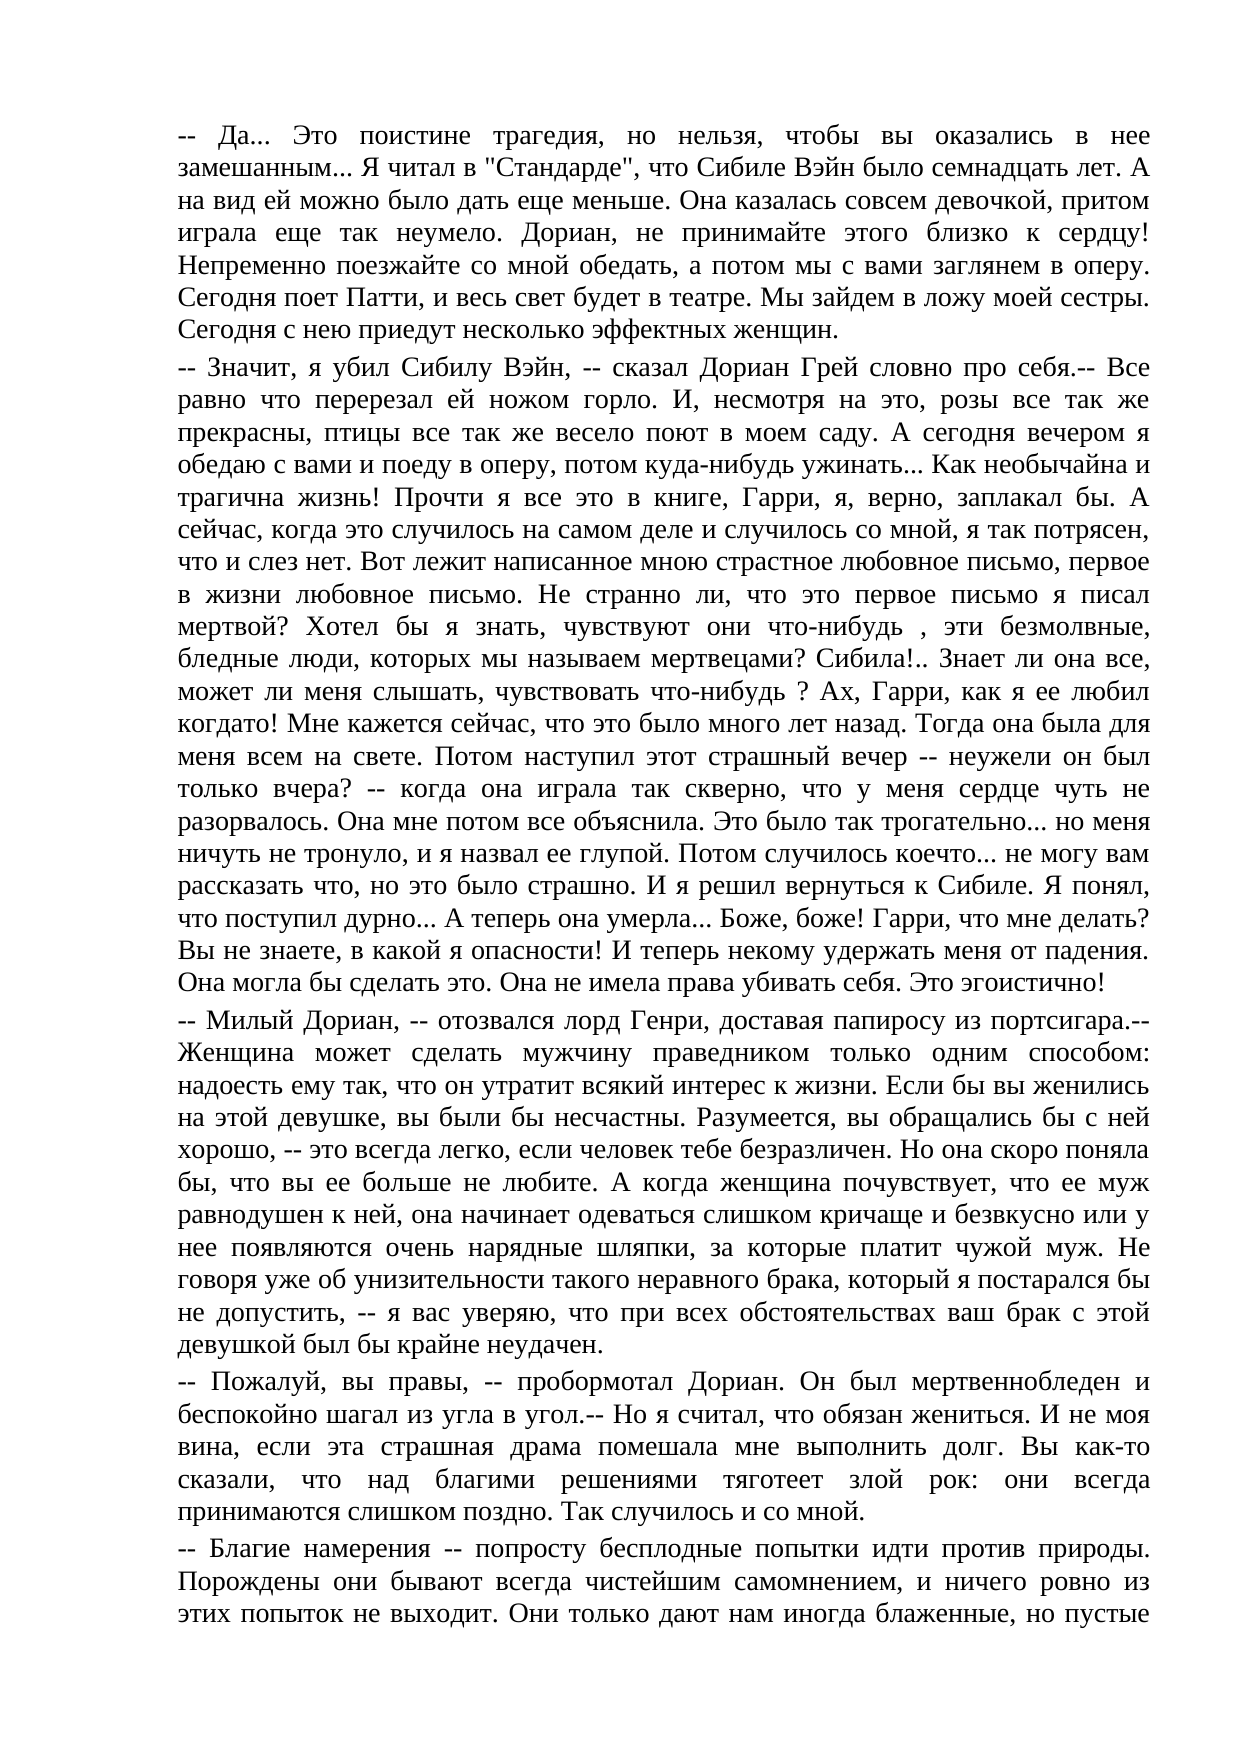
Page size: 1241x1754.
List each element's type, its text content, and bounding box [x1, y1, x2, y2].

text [177, 1532, 1152, 1629]
text -- Значит, я убил Сибилу Вэйн, -- сказал Дориан Грей словно про себя.-- Все равно что перерезал ей ножом горло. И, несмотря на это, розы все так же прекрасны, птицы все так же весело поют в моем саду. А сегодня вечером я обедаю с вами и поеду в оперу, потом куда-нибудь ужинать... Как необычайна и трагична жизнь! Прочти я все это в книге, Гарри, я, верно, заплакал бы. А сейчас, когда это случилось на самом деле и случилось со мной, я так потрясен, что и слез нет. Вот лежит написанное мною страстное любовное письмо, первое в жизни любовное письмо. Не странно ли, что это первое письмо я писал мертвой? Хотел бы я знать, чувствуют они что-нибудь , эти безмолвные, бледные люди, которых мы называем мертвецами? Сибила!.. Знает ли она все, может ли меня слышать, чувствовать что-нибудь ? Ах, Гарри, как я ее любил когдато! Мне кажется сейчас, что это было много лет назад. Тогда она была для меня всем на свете. Потом наступил этот страшный вечер -- неужели он был только вчера? -- когда она играла так скверно, что у меня сердце чуть не разорвалось. Она мне потом все объяснила. Это было так трогательно... но меня ничуть не тронуло, и я назвал ее глупой. Потом случилось коечто... не могу вам рассказать что, но это было страшно. И я решил вернуться к Сибиле. Я понял, что поступил дурно... А теперь она умерла... Боже, боже! Гарри, что мне делать? Вы не знаете, в какой я опасности! И теперь некому удержать меня от падения. Она могла бы сделать это. Она не имела права убивать себя. Это эгоистично! [177, 350, 1152, 998]
text -- Да... Это поистине трагедия, но нельзя, чтобы вы оказались в нее замешанным... Я читал в "Стандарде", что Сибиле Вэйн было семнадцать лет. А на вид ей можно было дать еще меньше. Она казалась совсем девочкой, притом играла еще так неумело. Дориан, не принимайте этого близко к сердцу! Непременно поезжайте со мной обедать, а потом мы с вами заглянем в оперу. Сегодня поет Патти, и весь свет будет в театре. Мы зайдем в ложу моей сестры. Сегодня с нею приедут несколько эффектных женщин. [177, 118, 1152, 345]
text -- Милый Дориан, -- отозвался лорд Генри, доставая папиросу из портсигара.-- Женщина может сделать мужчину праведником только одним способом: надоесть ему так, что он утратит всякий интерес к жизни. Если бы вы женились на этой девушке, вы были бы несчастны. Разумеется, вы обращались бы с ней хорошо, -- это всегда легко, если человек тебе безразличен. Но она скоро поняла бы, что вы ее больше не любите. А когда женщина почувствует, что ее муж равнодушен к ней, она начинает одеваться слишком кричаще и безвкусно или у нее появляются очень нарядные шляпки, за которые платит чужой муж. Не говоря уже об унизительности такого неравного брака, который я постарался бы не допустить, -- я вас уверяю, что при всех обстоятельствах ваш брак с этой девушкой был бы крайне неудачен. [177, 1003, 1152, 1359]
text -- Пожалуй, вы правы, -- пробормотал Дориан. Он был мертвеннобледен и беспокойно шагал из угла в угол.-- Но я считал, что обязан жениться. И не моя вина, если эта страшная драма помешала мне выполнить долг. Вы как-то сказали, что над благими решениями тяготеет злой рок: они всегда принимаются слишком поздно. Так случилось и со мной. [177, 1364, 1152, 1526]
